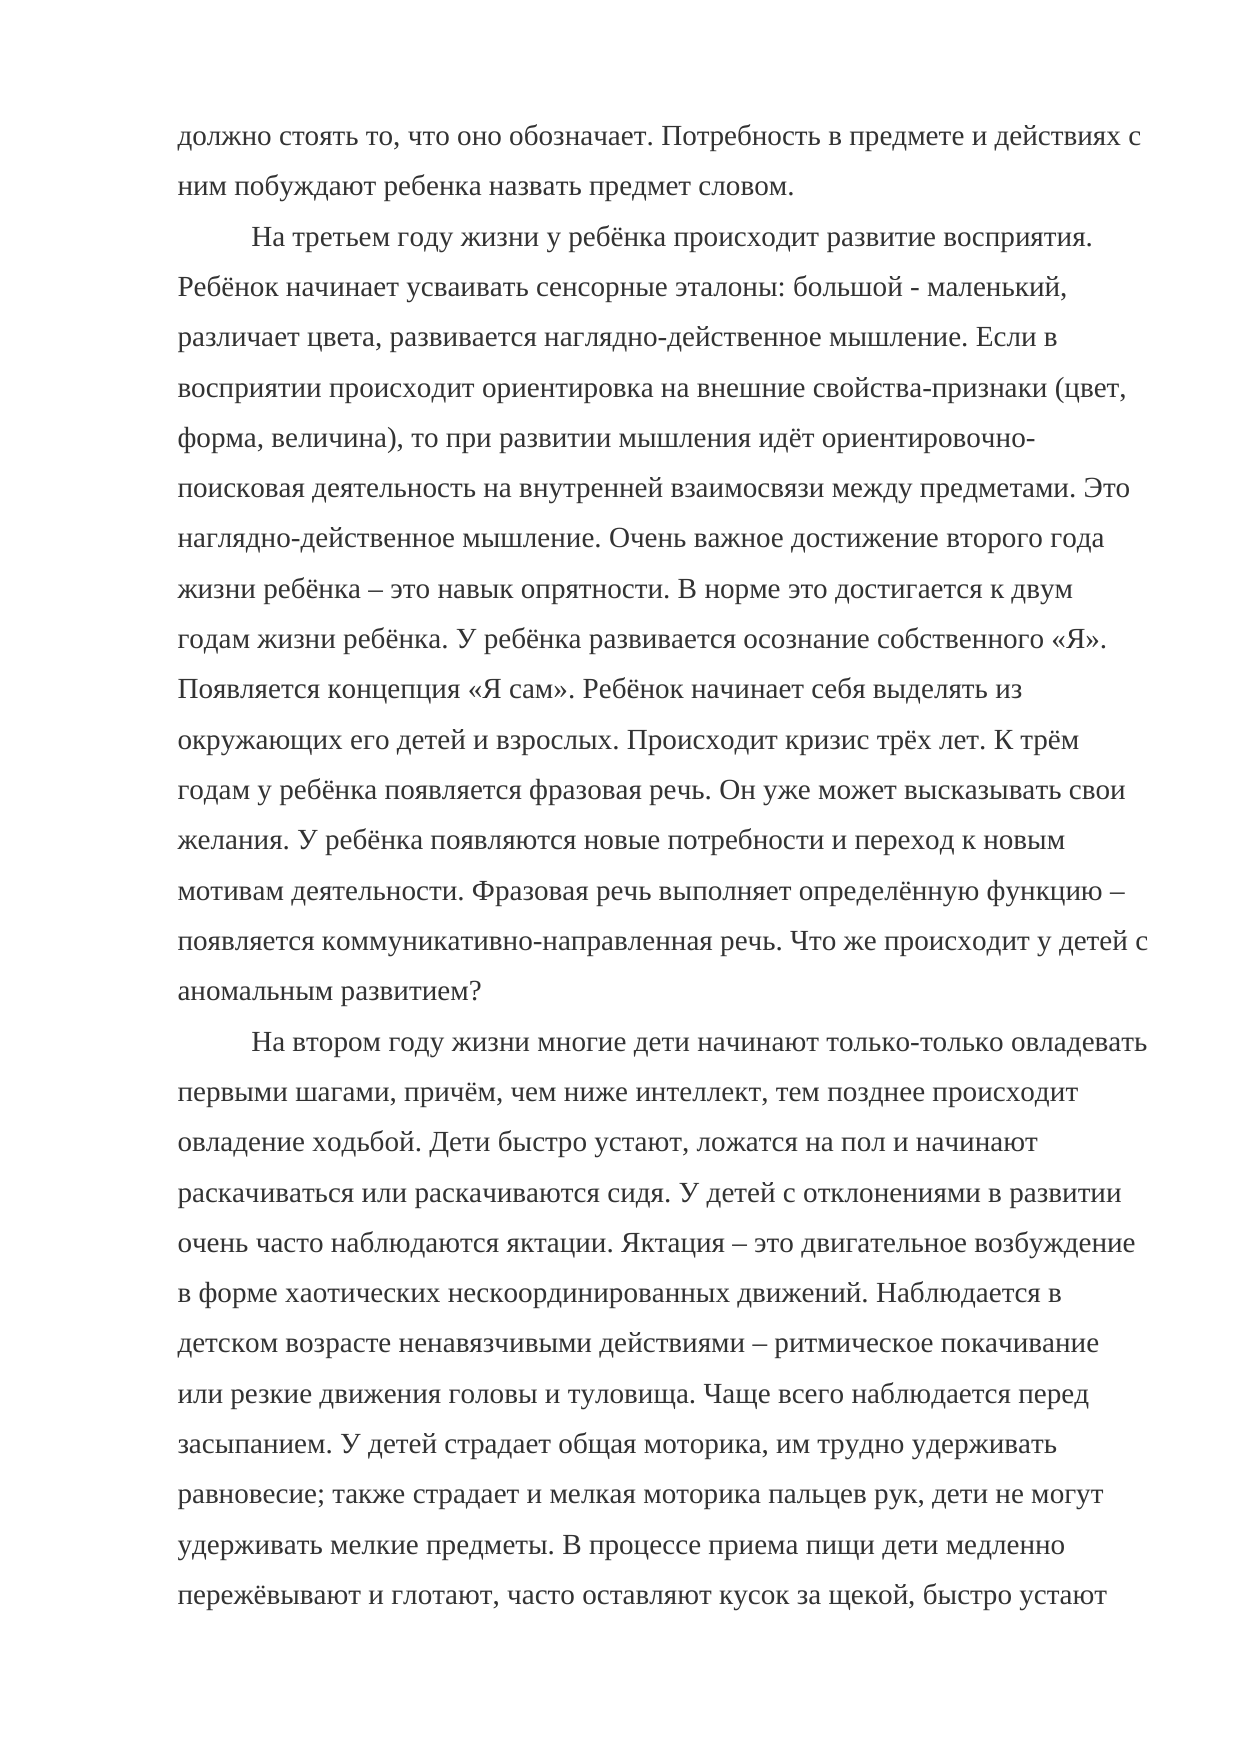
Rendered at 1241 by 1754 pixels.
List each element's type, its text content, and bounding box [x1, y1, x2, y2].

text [177, 118, 1152, 202]
text На третьем году жизни у ребёнка происходит развитие восприятия. Ребёнок начинает усваивать сенсорные эталоны: большой - маленький, различает цвета, развивается наглядно-действенное мышление. Если в восприятии происходит ориентировка на внешние свойства-признаки (цвет, форма, величина), то при развитии мышления идёт ориентировочно-поисковая деятельность на внутренней взаимосвязи между предметами. Это наглядно-действенное мышление. Очень важное достижение второго года жизни ребёнка – это навык опрятности. В норме это достигается к двум годам жизни ребёнка. У ребёнка развивается осознание собственного «Я». Появляется концепция «Я сам». Ребёнок начинает себя выделять из окружающих его детей и взрослых. Происходит кризис трёх лет. К трём годам у ребёнка появляется фразовая речь. Он уже может высказывать свои желания. У ребёнка появляются новые потребности и переход к новым мотивам деятельности. Фразовая речь выполняет определённую функцию – появляется коммуникативно-направленная речь. Что же происходит у детей с аномальным развитием? [177, 219, 1152, 1007]
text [177, 1024, 1152, 1611]
